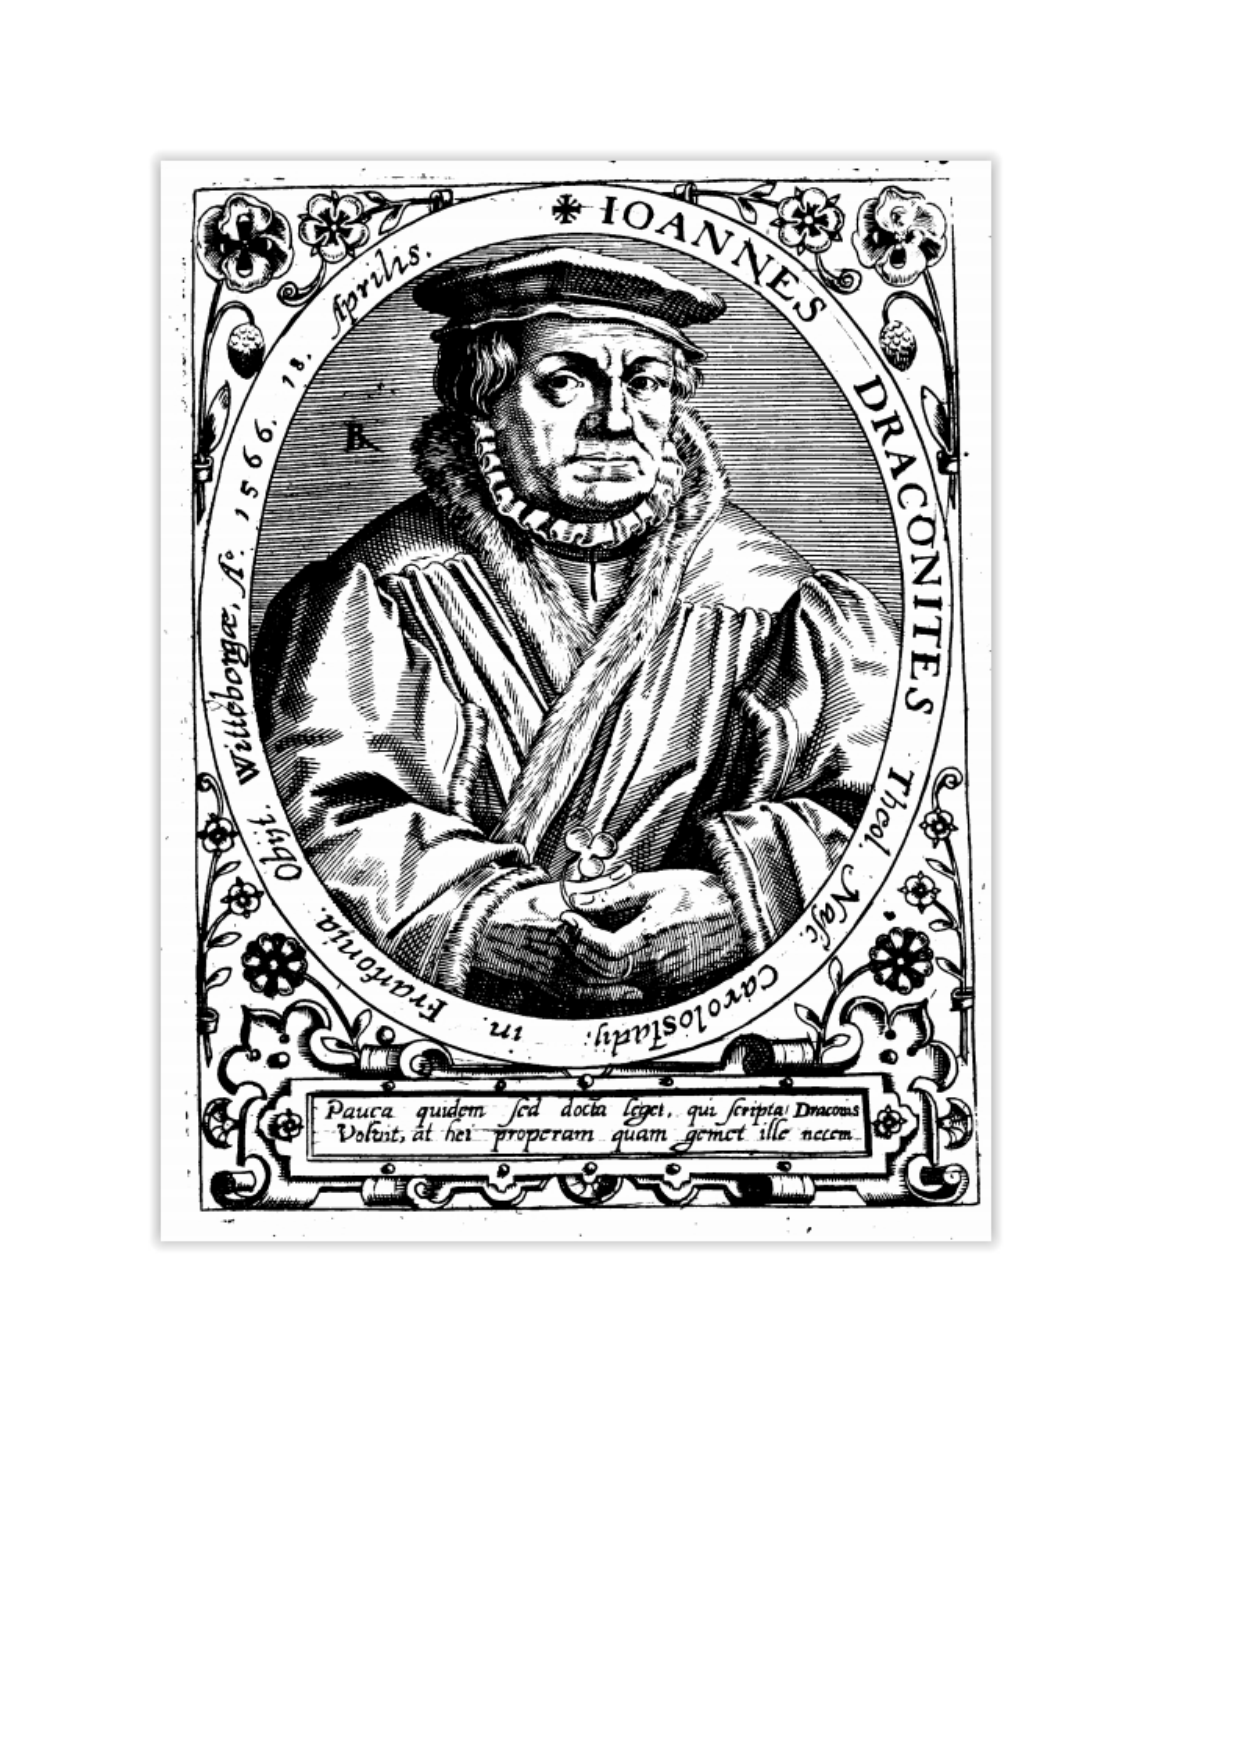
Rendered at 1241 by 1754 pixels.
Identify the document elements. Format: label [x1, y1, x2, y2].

picture [147, 147, 1004, 1254]
